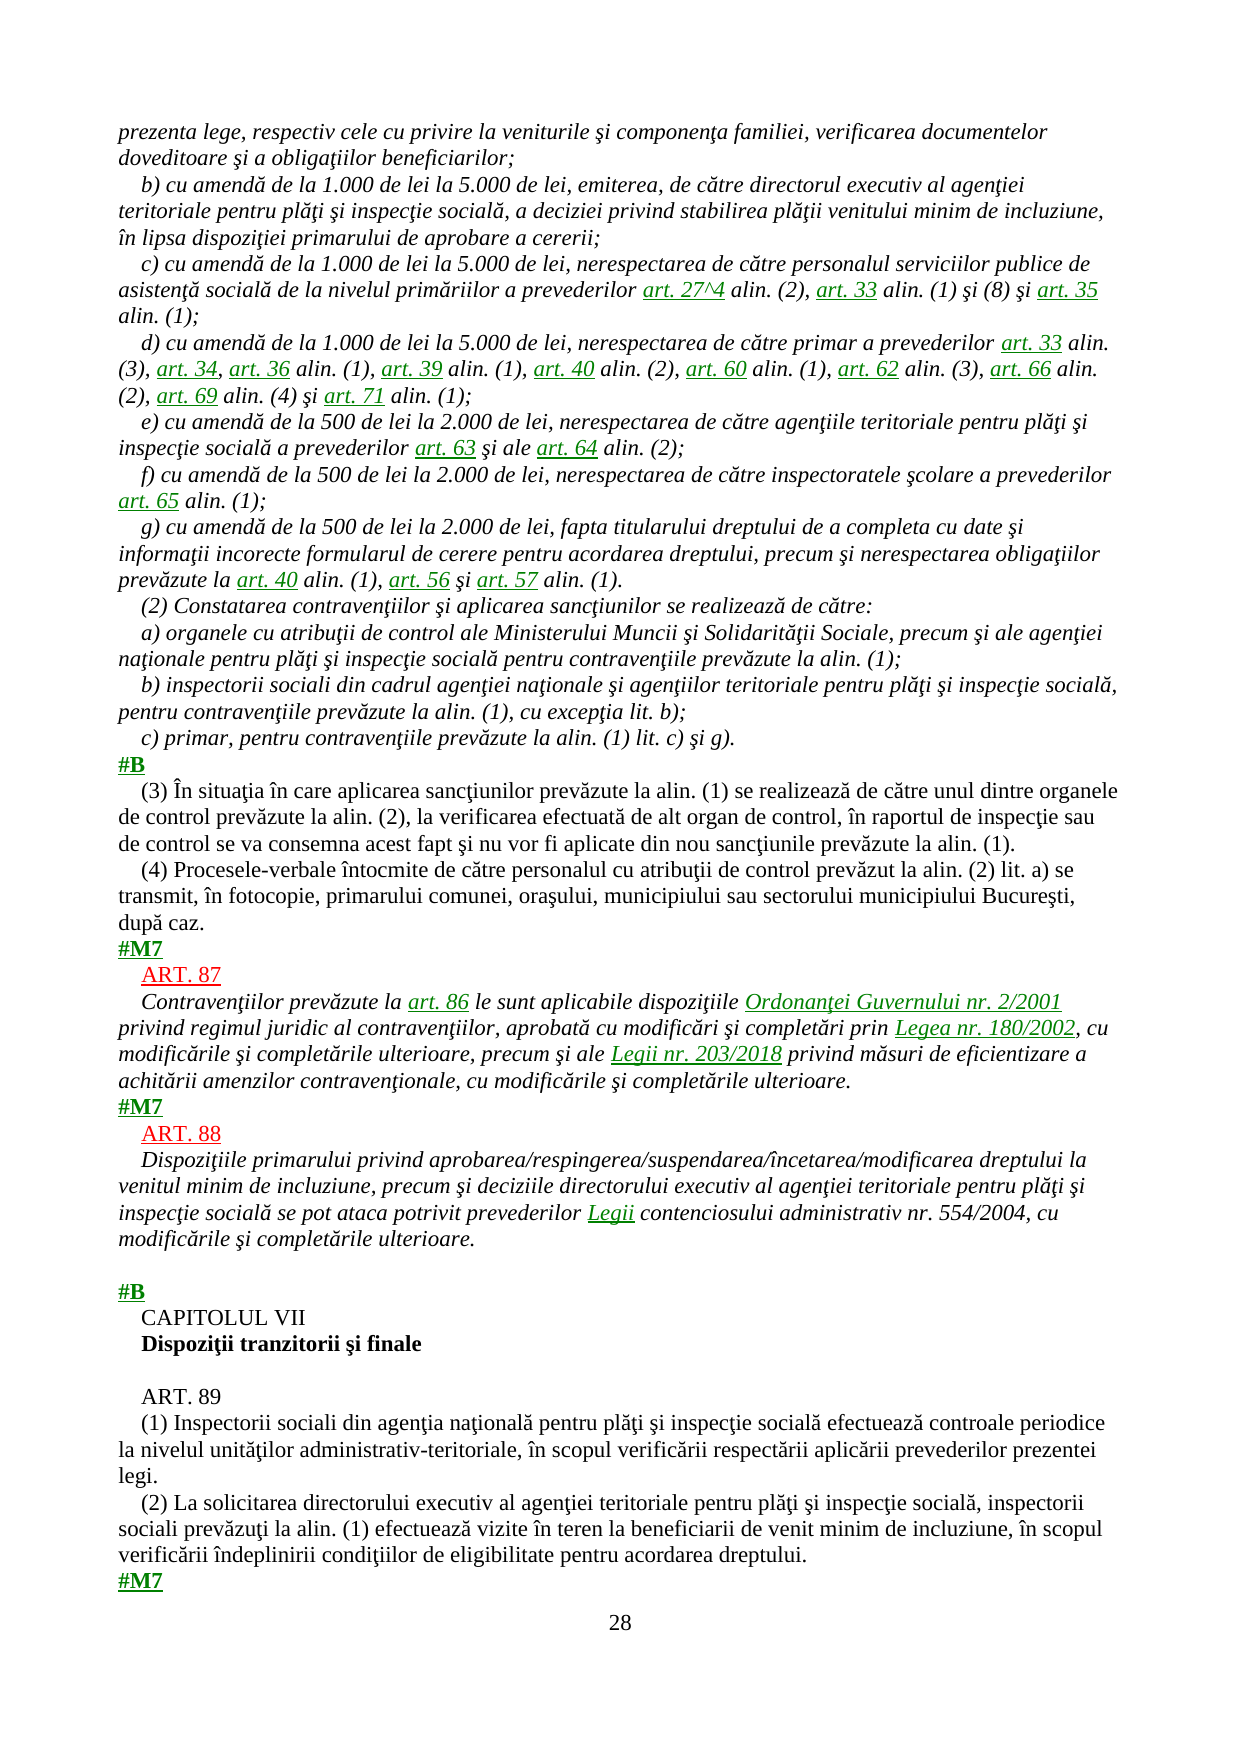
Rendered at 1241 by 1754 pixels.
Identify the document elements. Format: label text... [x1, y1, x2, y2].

text e) cu amendă de la 500 de lei la 2.000 de lei, nerespectarea de către agenţiile teritoriale pentru plăţi şi inspecţie socială a prevederilor art. 63 şi ale art. 64 alin. (2); [118, 408, 1122, 461]
text d) cu amendă de la 1.000 de lei la 5.000 de lei, nerespectarea de către primar a prevederilor art. 33 alin. (3), art. 34, art. 36 alin. (1), art. 39 alin. (1), art. 40 alin. (2), art. 60 alin. (1), art. 62 alin. (3), art. 66 alin. (2), art. 69 alin. (4) şi art. 71 alin. (1); [118, 329, 1122, 408]
text a) organele cu atribuţii de control ale Ministerului Muncii şi Solidarităţii Sociale, precum şi ale agenţiei naţionale pentru plăţi şi inspecţie socială pentru contravenţiile prevăzute la alin. (1); [118, 619, 1122, 672]
text g) cu amendă de la 500 de lei la 2.000 de lei, fapta titularului dreptului de a completa cu date şi informaţii incorecte formularul de cerere pentru acordarea dreptului, precum şi nerespectarea obligaţiilor prevăzute la art. 40 alin. (1), art. 56 şi art. 57 alin. (1). [118, 513, 1122, 592]
text #M7 [118, 935, 1122, 961]
text Dispoziţiile primarului privind aprobarea/respingerea/suspendarea/încetarea/modificarea dreptului la venitul minim de incluziune, precum şi deciziile directorului executiv al agenţiei teritoriale pentru plăţi şi inspecţie socială se pot ataca potrivit prevederilor Legii contenciosului administrativ nr. 554/2004, cu modificările şi completările ulterioare. [118, 1146, 1122, 1251]
text #M7 [118, 1568, 1122, 1594]
text ART. 89 [118, 1383, 1122, 1409]
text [118, 118, 1122, 171]
text (2) Constatarea contravenţiilor şi aplicarea sancţiunilor se realizează de către: [118, 592, 1122, 619]
text c) cu amendă de la 1.000 de lei la 5.000 de lei, nerespectarea de către personalul serviciilor publice de asistenţă socială de la nivelul primăriilor a prevederilor art. 27^4 alin. (2), art. 33 alin. (1) şi (8) şi art. 35 alin. (1); [118, 250, 1122, 329]
text b) cu amendă de la 1.000 de lei la 5.000 de lei, emiterea, de către directorul executiv al agenţiei teritoriale pentru plăţi şi inspecţie socială, a deciziei privind stabilirea plăţii venitului minim de incluziune, în lipsa dispoziţiei primarului de aprobare a cererii; [118, 171, 1122, 250]
text CAPITOLUL VII [118, 1304, 1122, 1330]
text (1) Inspectorii sociali din agenţia naţională pentru plăţi şi inspecţie socială efectuează controale periodice la nivelul unităţilor administrativ-teritoriale, în scopul verificării respectării aplicării prevederilor prezentei legi. [118, 1409, 1122, 1488]
text (4) Procesele-verbale întocmite de către personalul cu atribuţii de control prevăzut la alin. (2) lit. a) se transmit, în fotocopie, primarului comunei, oraşului, municipiului sau sectorului municipiului Bucureşti, după caz. [118, 856, 1122, 935]
text c) primar, pentru contravenţiile prevăzute la alin. (1) lit. c) şi g). [118, 724, 1122, 751]
text (3) În situaţia în care aplicarea sancţiunilor prevăzute la alin. (1) se realizează de către unul dintre organele de control prevăzute la alin. (2), la verificarea efectuată de alt organ de control, în raportul de inspecţie sau de control se va consemna acest fapt şi nu vor fi aplicate din nou sancţiunile prevăzute la alin. (1). [118, 777, 1122, 856]
text (2) La solicitarea directorului executiv al agenţiei teritoriale pentru plăţi şi inspecţie socială, inspectorii sociali prevăzuţi la alin. (1) efectuează vizite în teren la beneficiarii de venit minim de incluziune, în scopul verificării îndeplinirii condiţiilor de eligibilitate pentru acordarea dreptului. [118, 1488, 1122, 1568]
text f) cu amendă de la 500 de lei la 2.000 de lei, nerespectarea de către inspectoratele şcolare a prevederilor art. 65 alin. (1); [118, 461, 1122, 513]
text ART. 87 [118, 961, 1122, 988]
text #B [118, 1278, 1122, 1304]
text b) inspectorii sociali din cadrul agenţiei naţionale şi agenţiilor teritoriale pentru plăţi şi inspecţie socială, pentru contravenţiile prevăzute la alin. (1), cu excepţia lit. b); [118, 672, 1122, 724]
text #B [118, 751, 1122, 777]
text #M7 [118, 1093, 1122, 1119]
text Dispoziţii tranzitorii şi finale [118, 1330, 1122, 1357]
text Contravenţiilor prevăzute la art. 86 le sunt aplicabile dispoziţiile Ordonanţei Guvernului nr. 2/2001 privind regimul juridic al contravenţiilor, aprobată cu modificări şi completări prin Legea nr. 180/2002, cu modificările şi completările ulterioare, precum şi ale Legii nr. 203/2018 privind măsuri de eficientizare a achitării amenzilor contravenţionale, cu modificările şi completările ulterioare. [118, 988, 1122, 1093]
text ART. 88 [118, 1119, 1122, 1146]
